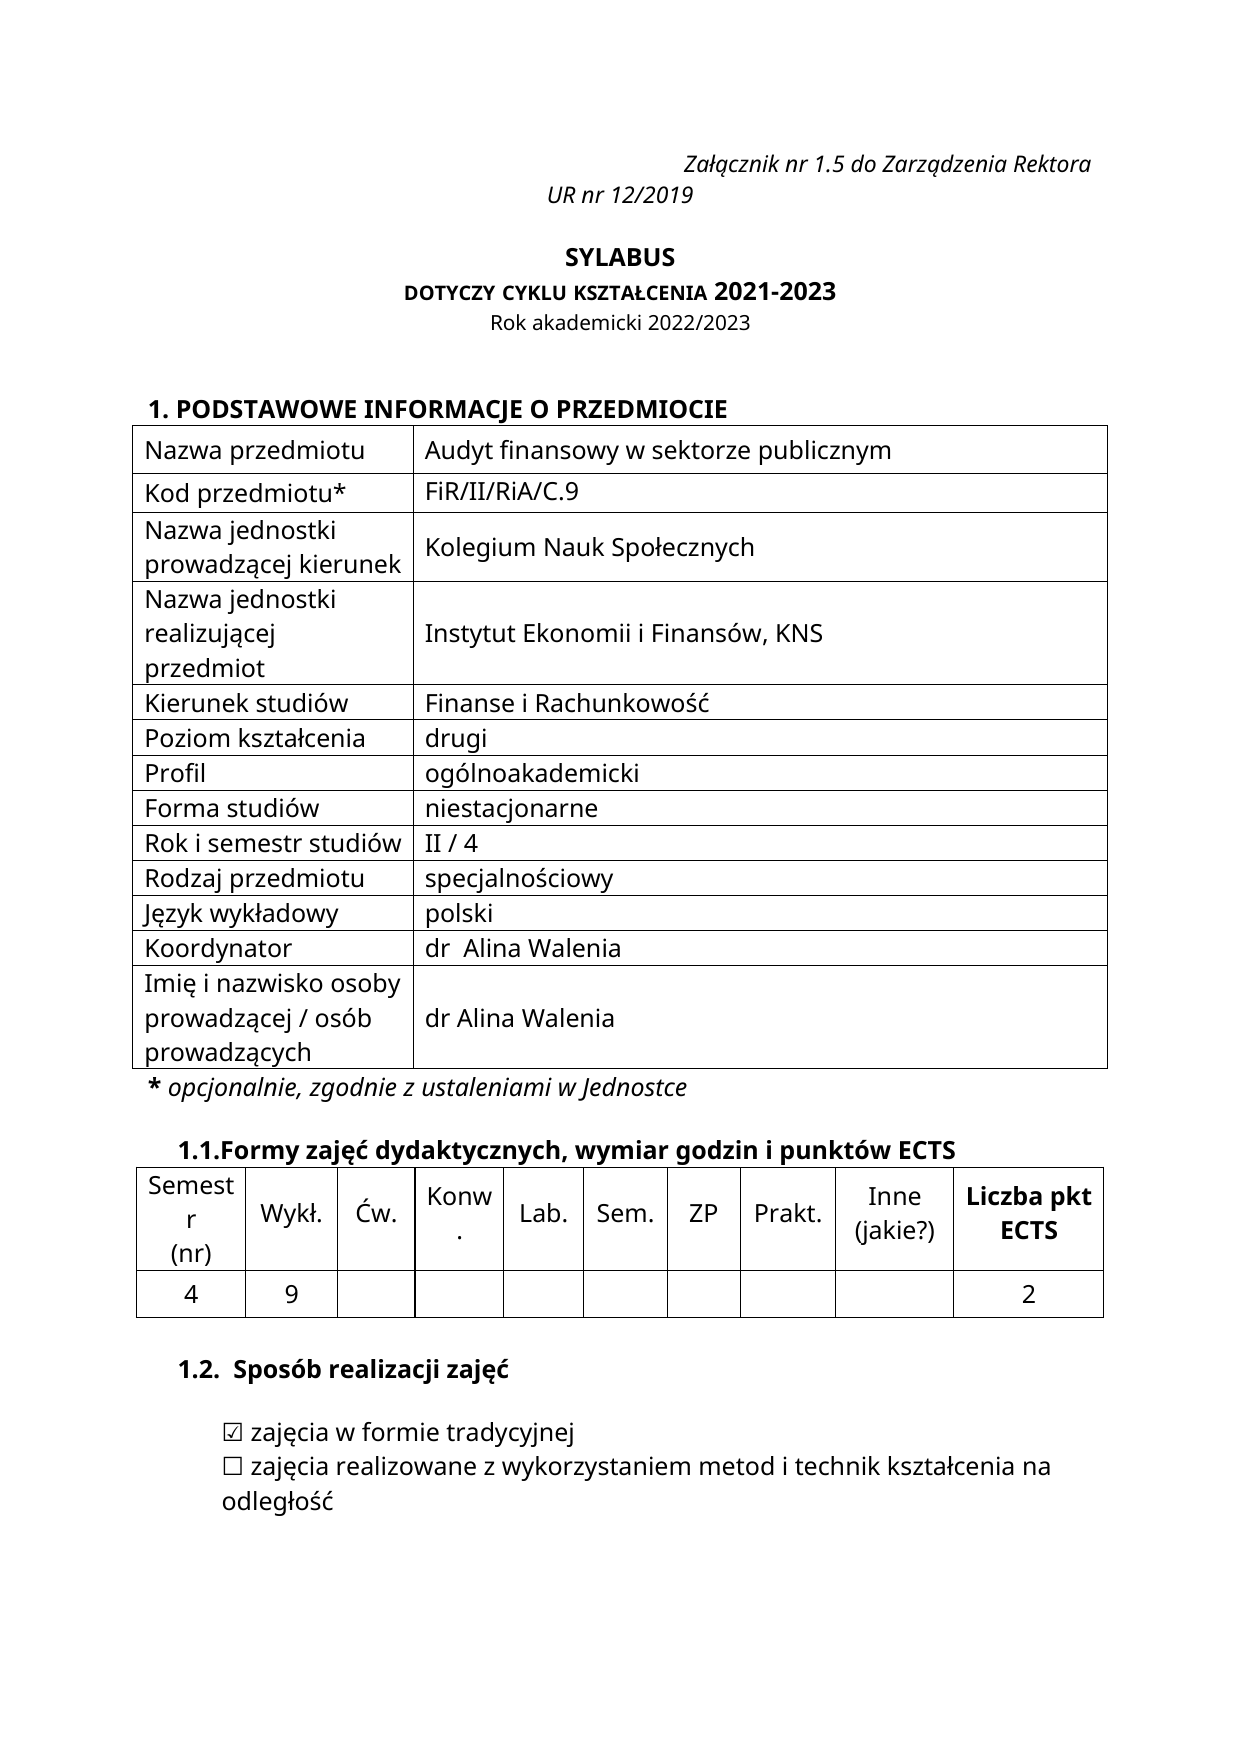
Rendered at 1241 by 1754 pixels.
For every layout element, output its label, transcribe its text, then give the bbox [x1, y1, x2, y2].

table_cell [584, 1271, 667, 1317]
table_cell dr Alina Walenia [414, 966, 1107, 1068]
table_cell Nazwa jednostki prowadzącej kierunek [133, 513, 413, 581]
table_cell [836, 1271, 953, 1317]
table_cell niestacjonarne [414, 791, 1107, 825]
text * opcjonalnie, zgodnie z ustaleniami w Jednostce [148, 1069, 1093, 1103]
text ☐ zajęcia realizowane z wykorzystaniem metod i technik kształcenia na odległość [221, 1449, 1093, 1517]
table_header Semestr (nr) [137, 1168, 245, 1270]
table_cell II / 4 [414, 826, 1107, 860]
table_cell [338, 1271, 414, 1317]
table_header Inne (jakie?) [836, 1168, 953, 1270]
table_header Prakt. [741, 1168, 835, 1270]
table_cell drugi [414, 720, 1107, 754]
table_cell Imię i nazwisko osoby prowadzącej / osób prowadzących [133, 966, 413, 1068]
text ☑ zajęcia w formie tradycyjnej [221, 1415, 1093, 1449]
text 1.2. Sposób realizacji zajęć [177, 1352, 1093, 1386]
table_cell specjalnościowy [414, 861, 1107, 895]
table_header Ćw. [338, 1168, 414, 1270]
table_cell Kolegium Nauk Społecznych [414, 513, 1107, 581]
table_cell Rok i semestr studiów [133, 826, 413, 860]
table_cell Forma studiów [133, 791, 413, 825]
table_cell 4 [137, 1271, 245, 1317]
text Załącznik nr 1.5 do Zarządzenia Rektora UR nr 12/2019 [148, 148, 1093, 210]
table_header Nazwa przedmiotu [133, 426, 413, 473]
table_header Liczba pkt ECTS [954, 1168, 1103, 1270]
table_cell Nazwa jednostki realizującej przedmiot [133, 582, 413, 684]
text 1. PODSTAWOWE INFORMACJE O PRZEDMIOCIE [148, 391, 1093, 425]
table_header Audyt finansowy w sektorze publicznym [414, 426, 1107, 473]
text 1.1.Formy zajęć dydaktycznych, wymiar godzin i punktów ECTS [177, 1133, 1093, 1167]
text SYLABUS [148, 240, 1093, 274]
table_cell [668, 1271, 740, 1317]
table_cell 9 [246, 1271, 337, 1317]
table_header ZP [668, 1168, 740, 1270]
table_cell Kod przedmiotu* [133, 474, 413, 512]
table_cell FiR/II/RiA/C.9 [414, 474, 1107, 512]
table_cell polski [414, 896, 1107, 930]
table_cell dr Alina Walenia [414, 931, 1107, 965]
table_cell Język wykładowy [133, 896, 413, 930]
table_header Wykł. [246, 1168, 337, 1270]
table_header Sem. [584, 1168, 667, 1270]
table_cell [416, 1271, 503, 1317]
table_cell Poziom kształcenia [133, 720, 413, 754]
table_cell Finanse i Rachunkowość [414, 685, 1107, 719]
table_cell ogólnoakademicki [414, 756, 1107, 789]
table_header Lab. [504, 1168, 583, 1270]
table_cell Rodzaj przedmiotu [133, 861, 413, 895]
table_header Konw. [416, 1168, 503, 1270]
table_cell 2 [954, 1271, 1103, 1317]
table_cell [741, 1271, 835, 1317]
text Rok akademicki 2022/2023 [148, 308, 1093, 336]
text dotyczy cyklu kształcenia 2021-2023 [148, 274, 1093, 308]
table_cell Instytut Ekonomii i Finansów, KNS [414, 582, 1107, 684]
table_cell Koordynator [133, 931, 413, 965]
table_cell Profil [133, 756, 413, 789]
table_cell [504, 1271, 583, 1317]
table_cell Kierunek studiów [133, 685, 413, 719]
